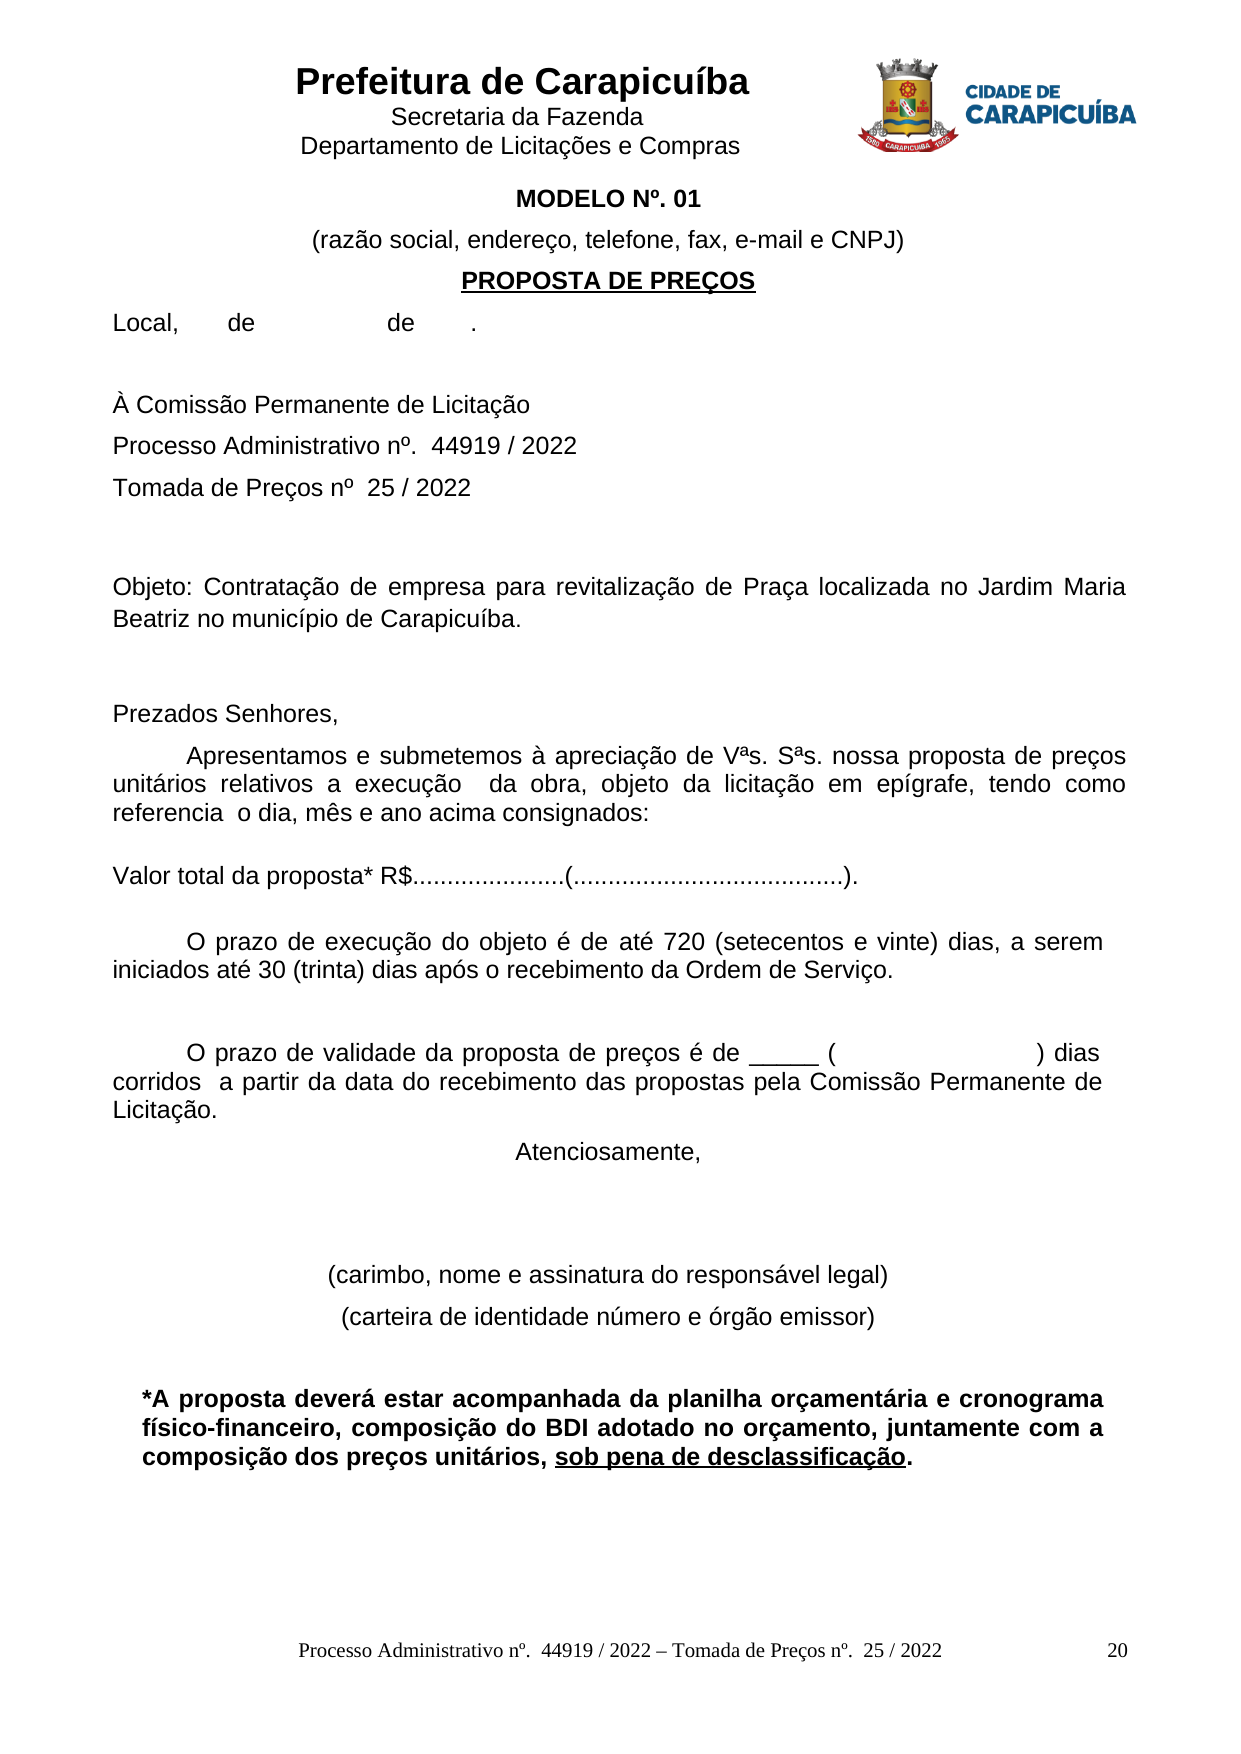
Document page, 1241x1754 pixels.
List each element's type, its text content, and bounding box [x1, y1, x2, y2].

picture [857, 57, 1139, 152]
text Atenciosamente, [112, 1136, 1104, 1165]
text (carimbo, nome e assinatura do responsável legal) [112, 1260, 1104, 1289]
text O prazo de validade da proposta de preços é de _____ ( ) dias corridos a partir da data do recebimento das propostas pela Comissão Permanente de Licitação. [112, 1038, 1104, 1124]
text Objeto: Contratação de empresa para revitalização de Praça localizada no Jardim Maria Beatriz no município de Carapicuíba. [112, 571, 1128, 633]
text Local, de de . [112, 307, 1104, 336]
text (carteira de identidade número e órgão emissor) [112, 1301, 1104, 1330]
text Valor total da proposta* R$......................(.......................................). [112, 861, 1104, 890]
text PROPOSTA DE PREÇOS [112, 266, 1104, 295]
text Prezados Senhores, [112, 699, 1104, 728]
text (razão social, endereço, telefone, fax, e-mail e CNPJ) [112, 225, 1104, 254]
text Tomada de Preços nº 25 / 2022 [112, 472, 1104, 501]
text Apresentamos e submetemos à apreciação de Vªs. Sªs. nossa proposta de preços unitários relativos a execução da obra, objeto da licitação em epígrafe, tendo como referencia o dia, mês e ano acima consignados: [112, 741, 1128, 827]
text MODELO Nº. 01 [112, 184, 1104, 212]
text Processo Administrativo nº. 44919 / 2022 [112, 431, 1104, 460]
text À Comissão Permanente de Licitação [112, 390, 1104, 419]
text O prazo de execução do objeto é de até 720 (setecentos e vinte) dias, a serem iniciados até 30 (trinta) dias após o recebimento da Ordem de Serviço. [112, 926, 1104, 984]
text *A proposta deverá estar acompanhada da planilha orçamentária e cronograma físico-financeiro, composição do BDI adotado no orçamento, juntamente com a composição dos preços unitários, sob pena de desclassificação. [142, 1384, 1104, 1470]
